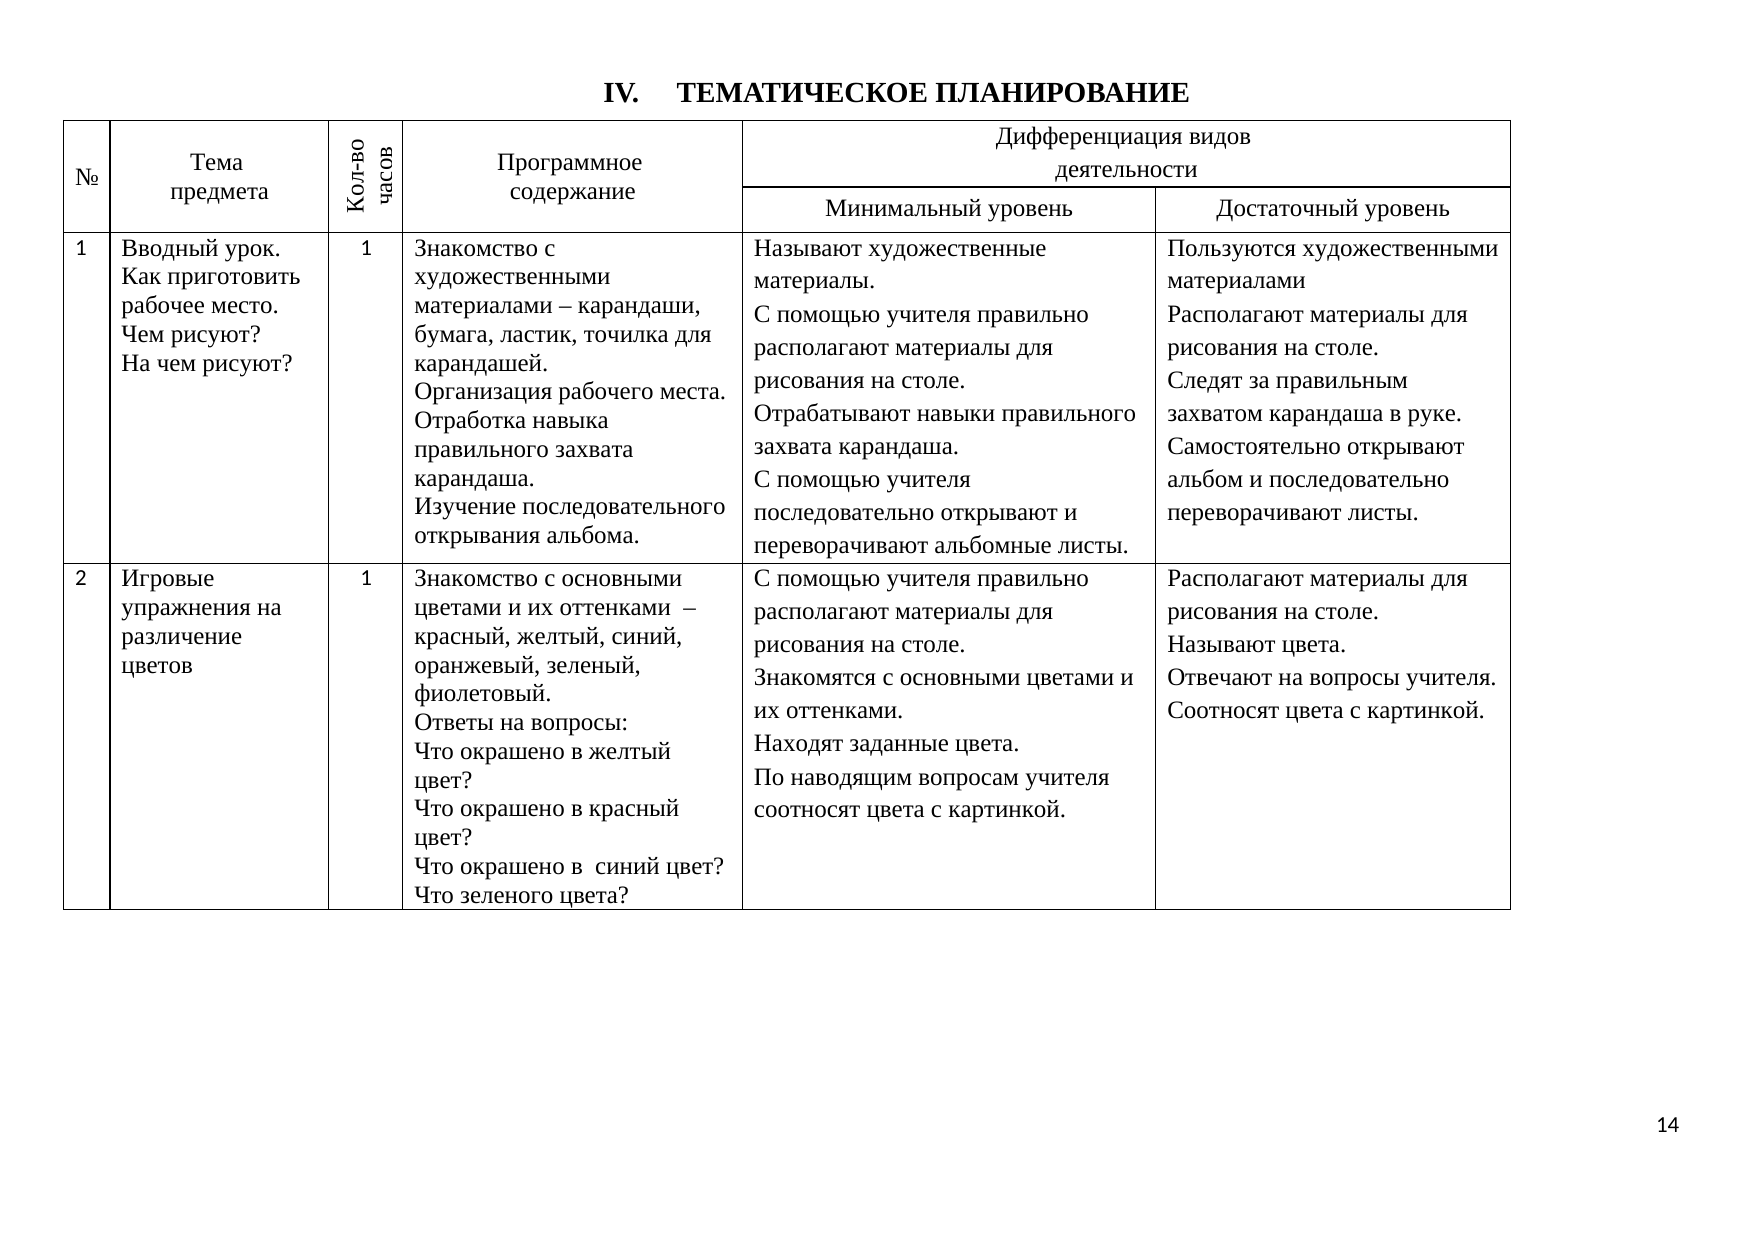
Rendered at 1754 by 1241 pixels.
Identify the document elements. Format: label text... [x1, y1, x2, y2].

table_cell Располагают материалы для рисования на столе. Называют цвета. Отвечают на вопросы учителя. Соотносят цвета с картинкой. [1156, 564, 1510, 908]
table_cell Знакомство с основными цветами и их оттенками – красный, желтый, синий, оранжевый, зеленый, фиолетовый. Ответы на вопросы: Что окрашено в желтый цвет? Что окрашено в красный цвет? Что окрашено в синий цвет? Что зеленого цвета? [403, 564, 742, 908]
table_header Тема предмета [111, 121, 328, 232]
subtitle ТЕМАТИЧЕСКОЕ ПЛАНИРОВАНИЕ [150, 75, 1679, 108]
table_header № [64, 121, 109, 232]
table_cell Знакомство с художественными материалами – карандаши, бумага, ластик, точилка для карандашей. Организация рабочего места. Отработка навыка правильного захвата карандаша. Изучение последовательного открывания альбома. [403, 233, 742, 562]
table_cell 1 [329, 233, 402, 562]
table_header Дифференциация видов деятельности [743, 121, 1510, 186]
table_cell 1 [329, 564, 402, 908]
table_cell Вводный урок. Как приготовить рабочее место. Чем рисуют? На чем рисуют? [111, 233, 328, 562]
table_cell Игровые упражнения на различение цветов [111, 564, 328, 908]
table_cell Пользуются художественными материалами Располагают материалы для рисования на столе. Следят за правильным захватом карандаша в руке. Самостоятельно открывают альбом и последовательно переворачивают листы. [1156, 233, 1510, 562]
table_cell С помощью учителя правильно располагают материалы для рисования на столе. Знакомятся с основными цветами и их оттенками. Находят заданные цвета. По наводящим вопросам учителя соотносят цвета с картинкой. [743, 564, 1155, 908]
table_header Программное содержание [403, 121, 742, 232]
table_header Кол-во часов [329, 121, 402, 232]
table_cell Минимальный уровень [743, 188, 1155, 232]
table_cell 1 [64, 233, 109, 562]
table_cell 2 [64, 564, 109, 908]
table_cell Достаточный уровень [1156, 188, 1510, 232]
table_cell Называют художественные материалы. С помощью учителя правильно располагают материалы для рисования на столе. Отрабатывают навыки правильного захвата карандаша. С помощью учителя последовательно открывают и переворачивают альбомные листы. [743, 233, 1155, 562]
